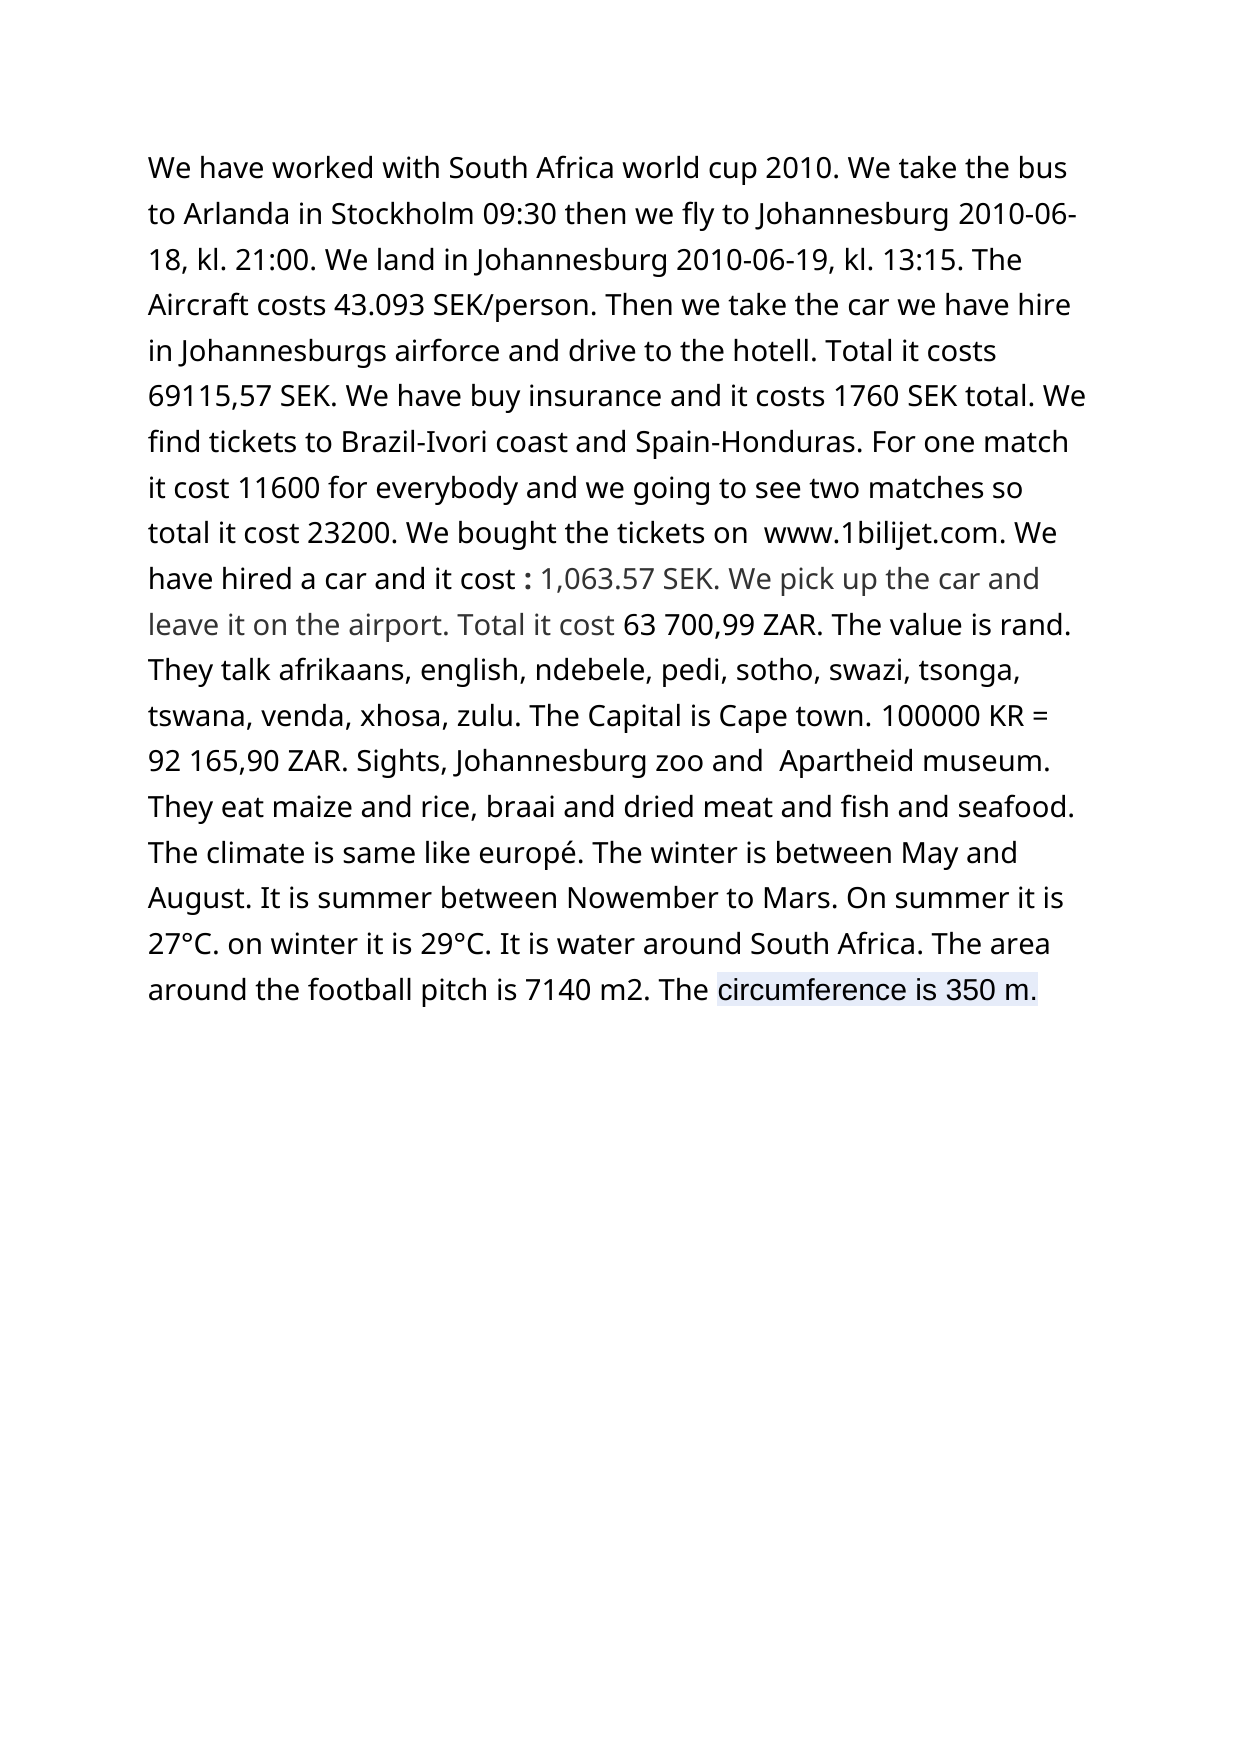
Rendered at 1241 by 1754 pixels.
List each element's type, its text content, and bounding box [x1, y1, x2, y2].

text We have worked with South Africa world cup 2010. We take the bus to Arlanda in Stockholm 09:30 then we fly to Johannesburg 2010-06-18, kl. 21:00. We land in Johannesburg 2010-06-19, kl. 13:15. The Aircraft costs 43.093 SEK/person. Then we take the car we have hire in Johannesburgs airforce and drive to the hotell. Total it costs 69115,57 SEK. We have buy insurance and it costs 1760 SEK total. We find tickets to Brazil-Ivori coast and Spain-Honduras. For one match it cost 11600 for everybody and we going to see two matches so total it cost 23200. We bought the tickets on www.1bilijet.com. We have hired a car and it cost : 1,063.57 SEK. We pick up the car and leave it on the airport. Total it cost 63 700,99 ZAR. The value is rand. They talk afrikaans, english, ndebele, pedi, sotho, swazi, tsonga, tswana, venda, xhosa, zulu. The Capital is Cape town. 100000 KR = 92 165,90 ZAR. Sights, Johannesburg zoo and Apartheid museum. They eat maize and rice, braai and dried meat and fish and seafood. The climate is same like europé. The winter is between May and August. It is summer between Nowember to Mars. On summer it is 27°C. on winter it is 29°C. It is water around South Africa. The area around the football pitch is 7140 m2. The circumference is 350 m. [148, 148, 1093, 1041]
